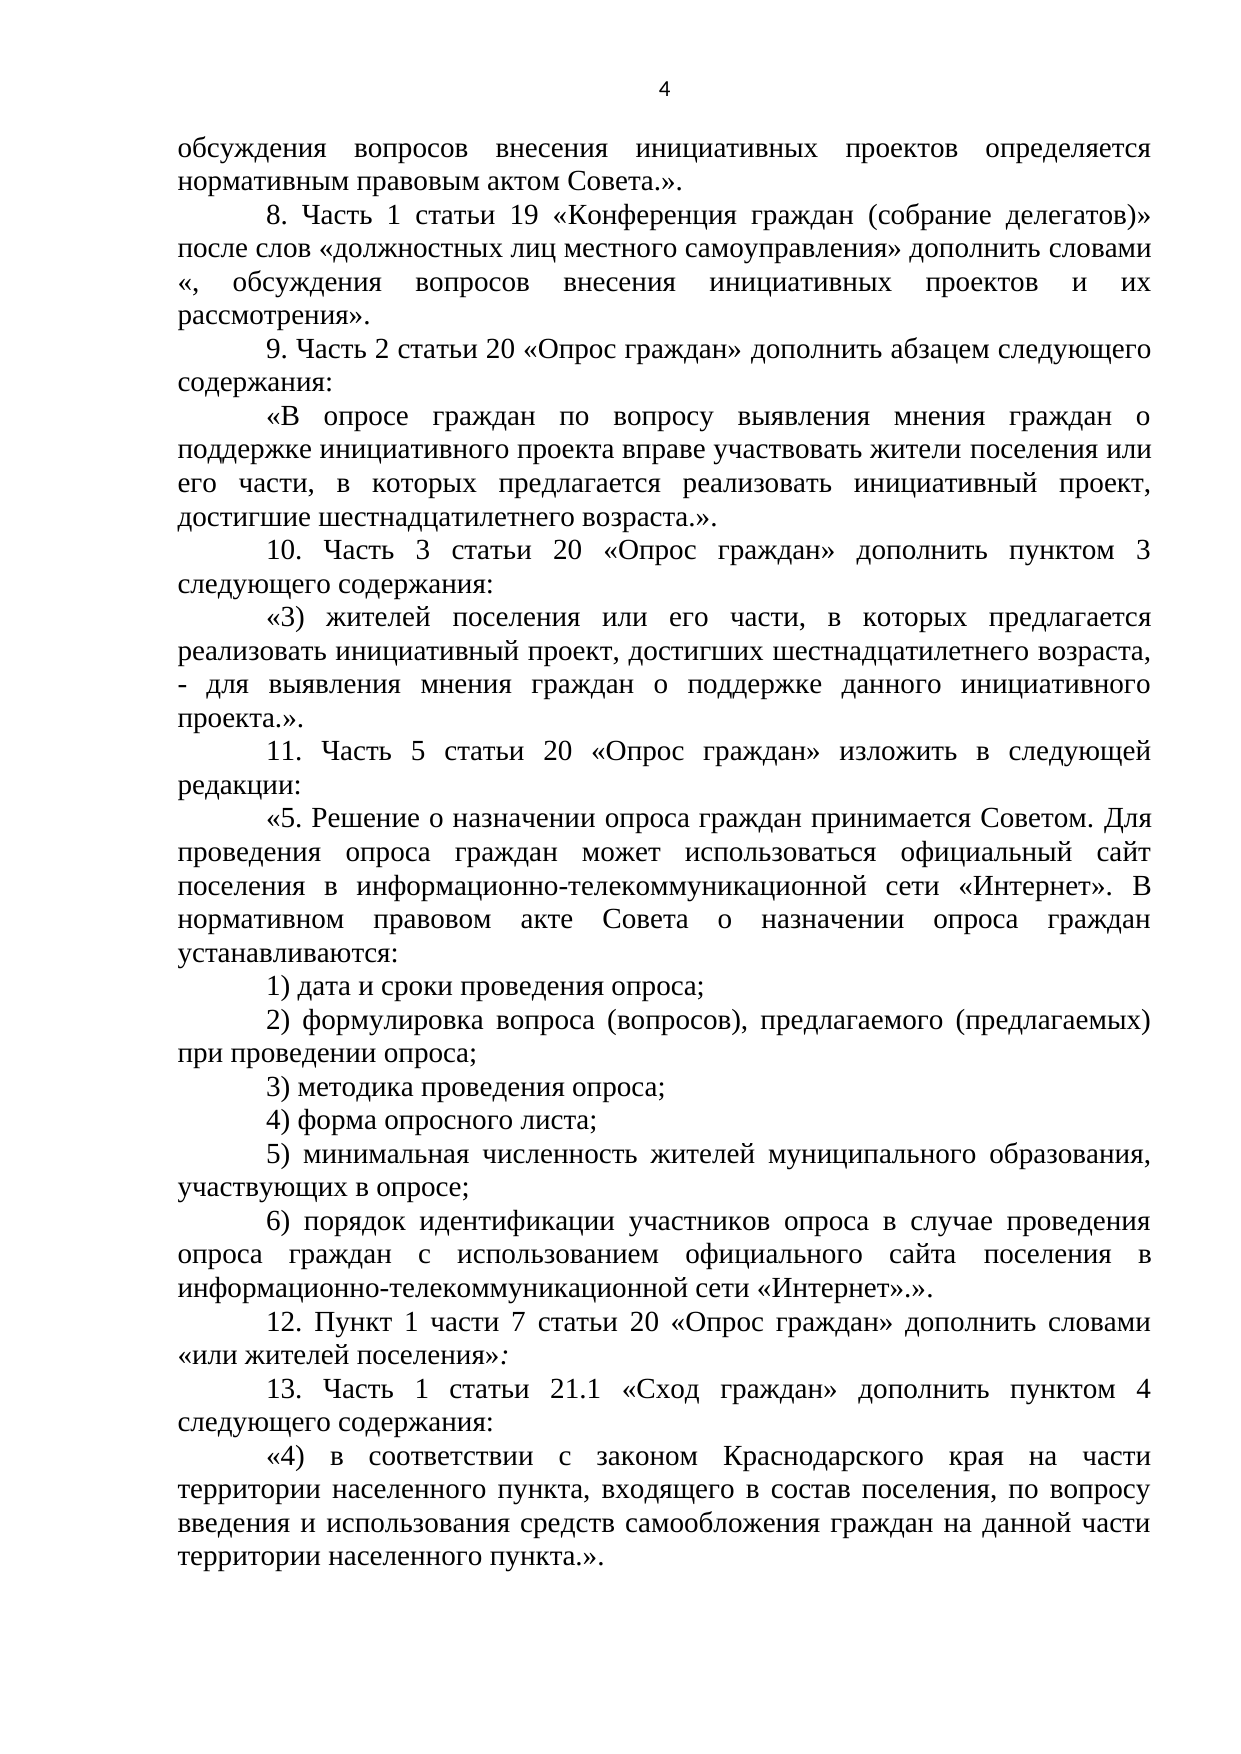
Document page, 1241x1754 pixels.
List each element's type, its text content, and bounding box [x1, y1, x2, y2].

text 2) формулировка вопроса (вопросов), предлагаемого (предлагаемых) при проведении опроса; [177, 1002, 1152, 1069]
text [177, 130, 1152, 197]
text 10. Часть 3 статьи 20 «Опрос граждан» дополнить пунктом 3 следующего содержания: [177, 532, 1152, 599]
text 13. Часть 1 статьи 21.1 «Сход граждан» дополнить пунктом 4 следующего содержания: [177, 1371, 1152, 1438]
text 1) дата и сроки проведения опроса; [177, 968, 1152, 1002]
text «В опросе граждан по вопросу выявления мнения граждан о поддержке инициативного проекта вправе участвовать жители поселения или его части, в которых предлагается реализовать инициативный проект, достигшие шестнадцатилетнего возраста.». [177, 398, 1152, 532]
text 4) форма опросного листа; [177, 1102, 1152, 1136]
text 8. Часть 1 статьи 19 «Конференция граждан (собрание делегатов)» после слов «должностных лиц местного самоуправления» дополнить словами «, обсуждения вопросов внесения инициативных проектов и их рассмотрения». [177, 197, 1152, 331]
text 5) минимальная численность жителей муниципального образования, участвующих в опросе; [177, 1136, 1152, 1203]
text 9. Часть 2 статьи 20 «Опрос граждан» дополнить абзацем следующего содержания: [177, 331, 1152, 398]
text 11. Часть 5 статьи 20 «Опрос граждан» изложить в следующей редакции: [177, 733, 1152, 801]
text 12. Пункт 1 части 7 статьи 20 «Опрос граждан» дополнить словами «или жителей поселения»: [177, 1304, 1152, 1371]
text 6) порядок идентификации участников опроса в случае проведения опроса граждан с использованием официального сайта поселения в информационно-телекоммуникационной сети «Интернет».». [177, 1203, 1152, 1304]
text «4) в соответствии с законом Краснодарского края на части территории населенного пункта, входящего в состав поселения, по вопросу введения и использования средств самообложения граждан на данной части территории населенного пункта.». [177, 1438, 1152, 1572]
text «3) жителей поселения или его части, в которых предлагается реализовать инициативный проект, достигших шестнадцатилетнего возраста, - для выявления мнения граждан о поддержке данного инициативного проекта.». [177, 599, 1152, 733]
text «5. Решение о назначении опроса граждан принимается Советом. Для проведения опроса граждан может использоваться официальный сайт поселения в информационно-телекоммуникационной сети «Интернет». В нормативном правовом акте Совета о назначении опроса граждан устанавливаются: [177, 801, 1152, 968]
text 3) методика проведения опроса; [177, 1069, 1152, 1102]
